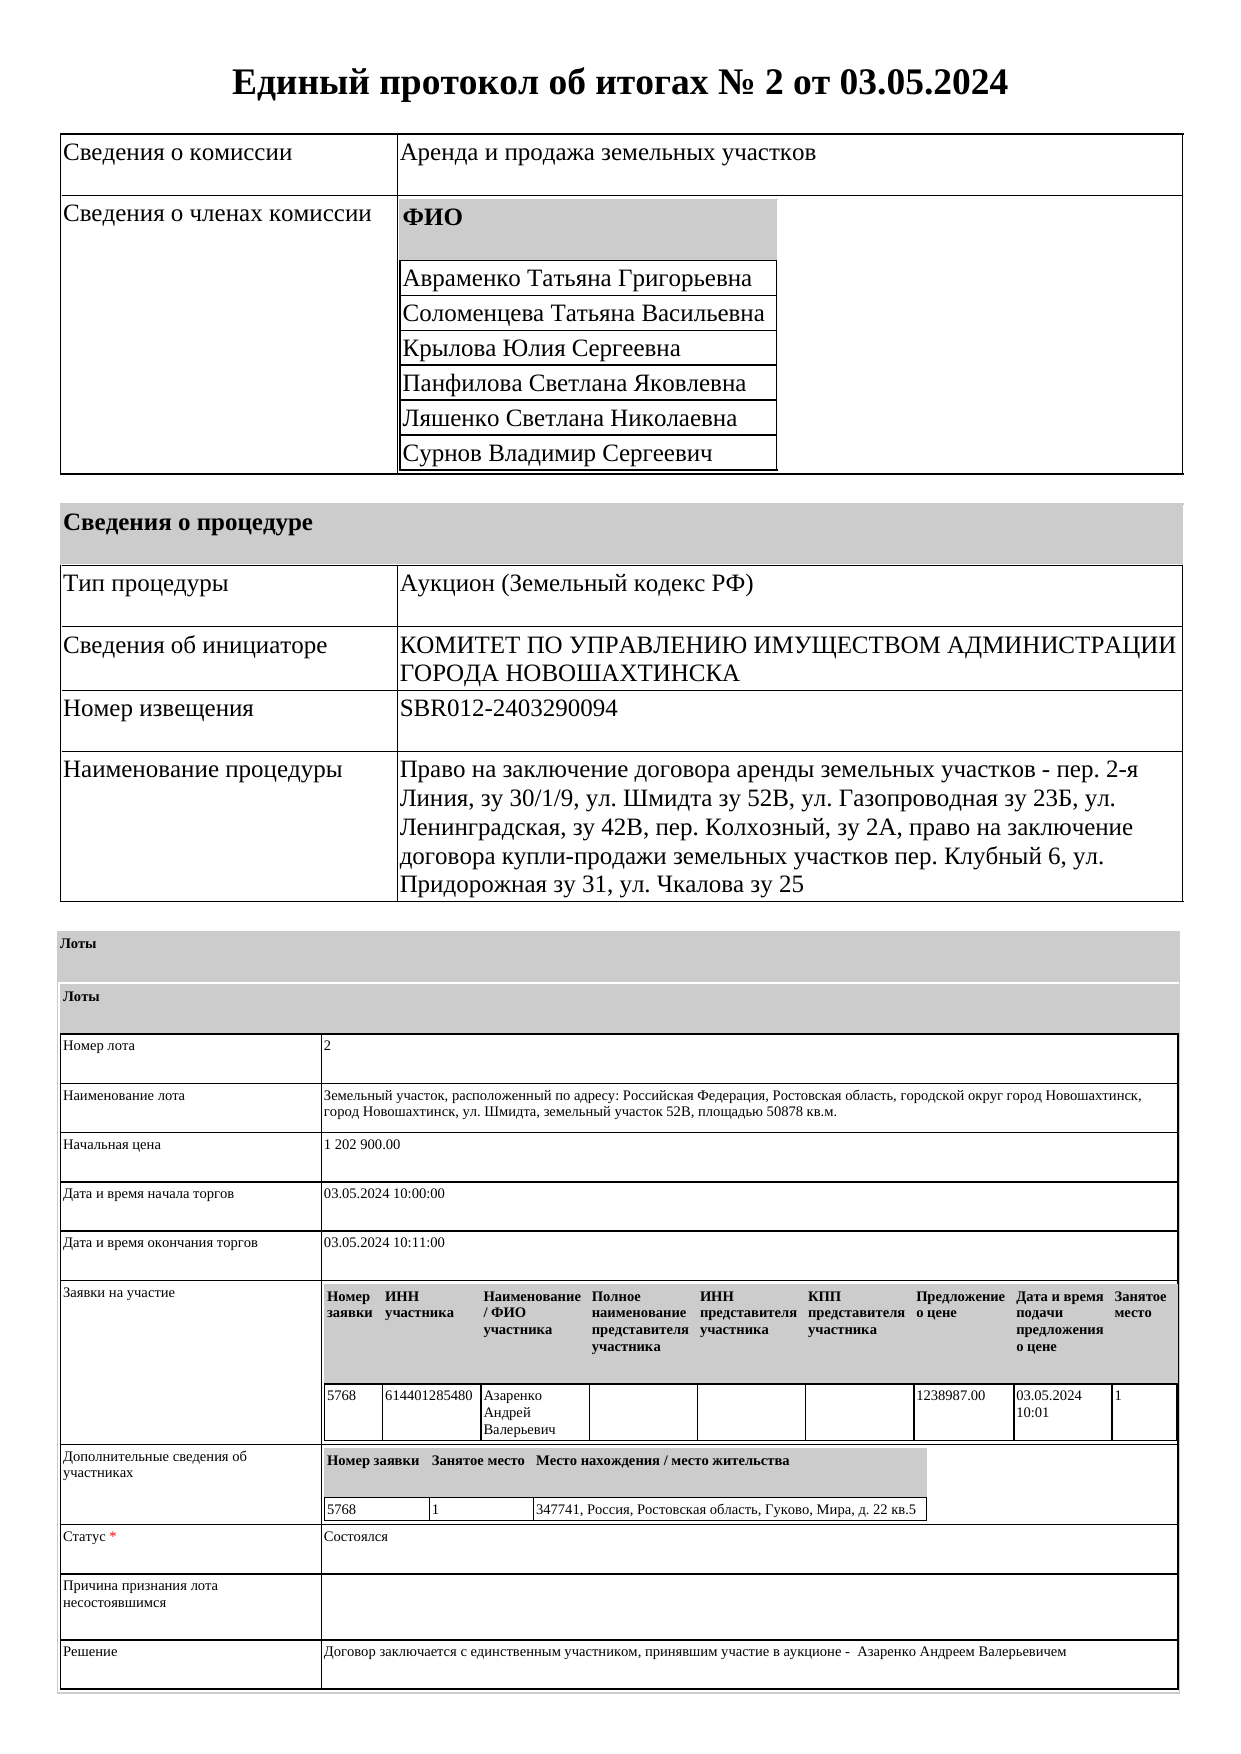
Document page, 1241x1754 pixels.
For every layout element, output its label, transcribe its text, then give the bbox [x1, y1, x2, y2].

table_header Лоты [58, 933, 1179, 980]
table_cell [61, 1084, 321, 1132]
table_cell [61, 1133, 321, 1181]
table_header Сведения о комиссии [61, 135, 397, 194]
table_cell Сведения о членах комиссии [61, 196, 397, 473]
table_cell Тип процедуры [61, 566, 397, 626]
table_cell [322, 1084, 1177, 1132]
table_cell [322, 1575, 1177, 1639]
table_cell Номер извещения [61, 691, 397, 751]
table_cell [322, 1232, 1177, 1280]
text Единый протокол об итогах № 2 от 03.05.2024 [59, 59, 1181, 102]
table_cell [322, 1445, 1177, 1524]
table_header Аренда и продажа земельных участков [398, 135, 1182, 194]
table_cell [61, 1575, 321, 1639]
table_cell [322, 1281, 1177, 1444]
table_cell [61, 1525, 321, 1573]
table_cell [322, 1641, 1177, 1688]
table_cell Сведения об инициаторе [61, 627, 397, 689]
table_cell Аукцион (Земельный кодекс РФ) [398, 566, 1182, 626]
table_header Сведения о процедуре [61, 505, 1182, 564]
table_cell [322, 1183, 1177, 1230]
table_cell [322, 1133, 1177, 1181]
table_cell [322, 1035, 1177, 1083]
table_cell [61, 1232, 321, 1280]
table_cell [322, 1525, 1177, 1573]
table_cell Наименование процедуры [61, 752, 397, 901]
table_cell [61, 1183, 321, 1230]
table_cell Право на заключение договора аренды земельных участков - пер. 2-я Линия, зу 30/1/9, ул. Шмидта зу 52В, ул. Газопроводная зу 23Б, ул. Ленинградская, зу 42В, пер. Колхозный, зу 2А, право на заключение договора купли-продажи земельных участков пер. Клубный 6, ул. Придорожная зу 31, ул. Чкалова зу 25 [398, 752, 1182, 901]
table_cell [398, 196, 1182, 473]
table_cell [61, 1641, 321, 1688]
table_cell КОМИТЕТ ПО УПРАВЛЕНИЮ ИМУЩЕСТВОМ АДМИНИСТРАЦИИ ГОРОДА НОВОШАХТИНСКА [398, 627, 1182, 689]
table_cell [61, 1035, 321, 1083]
table_cell [61, 1445, 321, 1524]
table_cell SBR012-2403290094 [398, 691, 1182, 751]
table_cell [61, 1281, 321, 1444]
